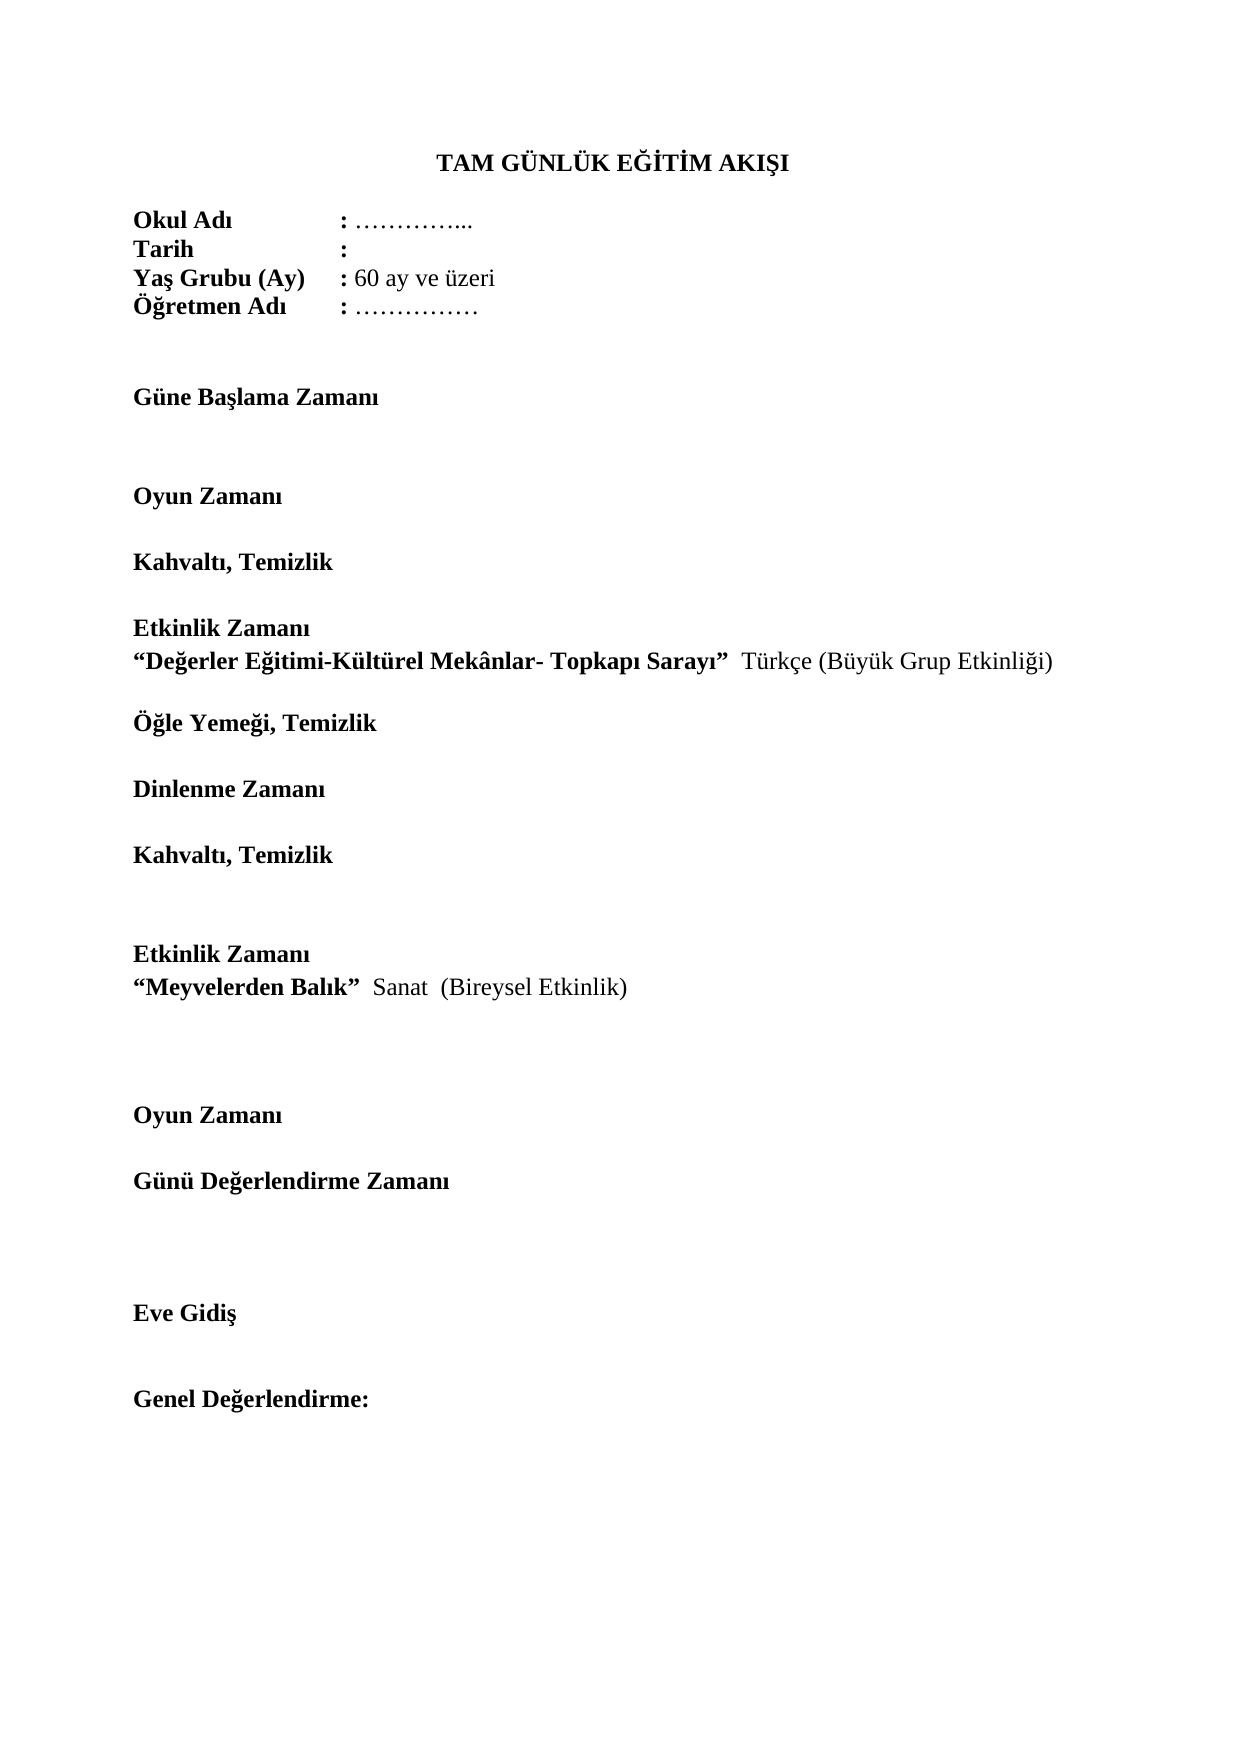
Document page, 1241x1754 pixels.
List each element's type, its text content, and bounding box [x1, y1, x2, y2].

text Dinlenme Zamanı [133, 774, 1093, 803]
text Genel Değerlendirme: [133, 1384, 1093, 1413]
text Güne Başlama Zamanı [133, 382, 1093, 411]
text Kahvaltı, Temizlik [133, 547, 1093, 576]
text Etkinlik Zamanı [133, 613, 1093, 642]
text Günü Değerlendirme Zamanı [133, 1166, 1093, 1194]
text Oyun Zamanı [133, 481, 1093, 510]
text Öğle Yemeği, Temizlik [133, 708, 1093, 737]
text Tarih : [133, 234, 1093, 263]
text Etkinlik Zamanı [133, 939, 1093, 968]
text Eve Gidiş [133, 1298, 1093, 1327]
text “Değerler Eğitimi-Kültürel Mekânlar- Topkapı Sarayı” Türkçe (Büyük Grup Etkinliği) [133, 646, 1093, 675]
text “Meyvelerden Balık” Sanat (Bireysel Etkinlik) [133, 972, 1093, 1001]
text Yaş Grubu (Ay) : 60 ay ve üzeri [133, 263, 1093, 291]
text TAM GÜNLÜK EĞİTİM AKIŞI [133, 148, 1093, 176]
text Okul Adı : …………... [133, 205, 1093, 234]
text Oyun Zamanı [133, 1100, 1093, 1128]
text Kahvaltı, Temizlik [133, 840, 1093, 869]
text Öğretmen Adı : …………… [133, 291, 1093, 320]
